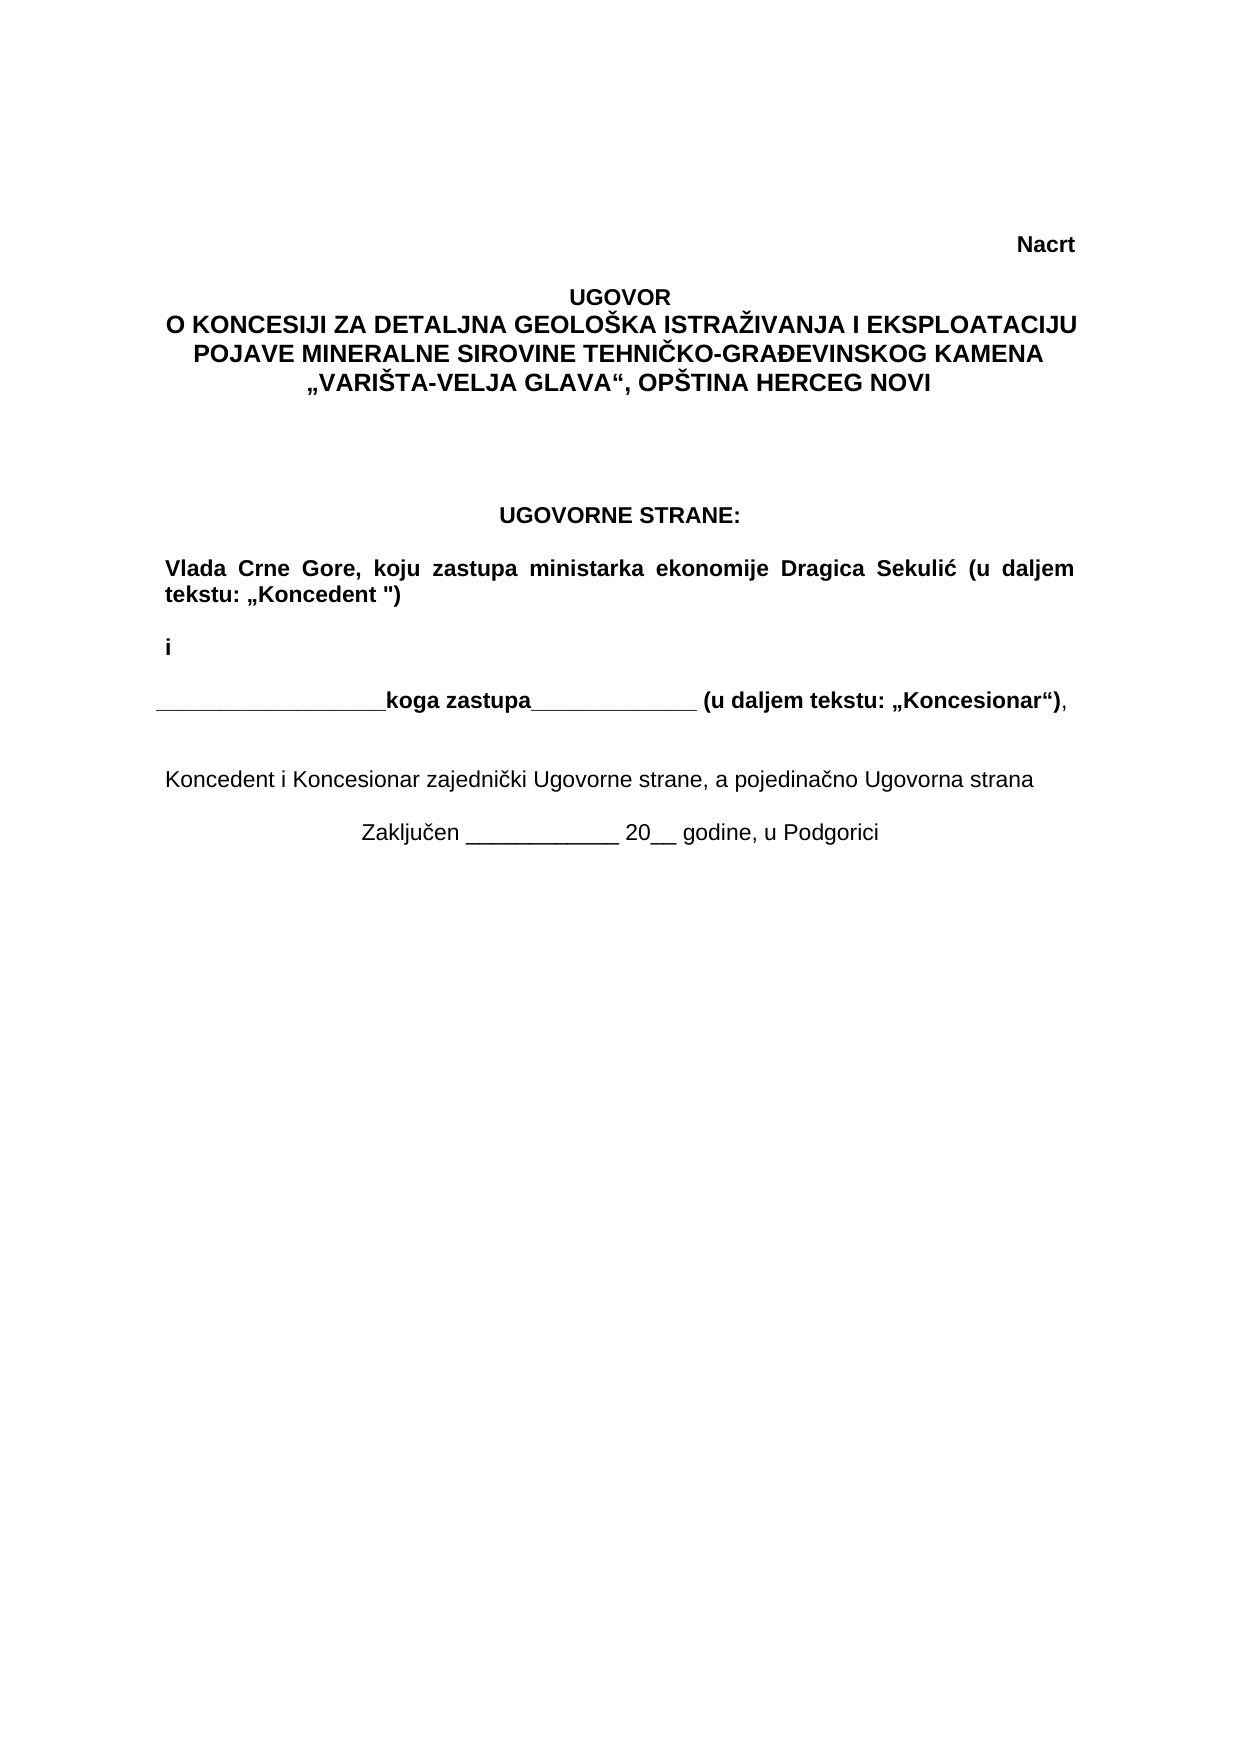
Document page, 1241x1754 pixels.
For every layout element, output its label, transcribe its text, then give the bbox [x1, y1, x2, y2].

text Zaključen ____________ 20__ godine, u Podgorici [165, 818, 1075, 845]
text Nacrt [165, 231, 1075, 258]
text Vlada Crne Gore, koju zastupa ministarka ekonomije Dragica Sekulić (u daljem tekstu: „Koncedent ") [165, 555, 1075, 608]
text Koncedent i Koncesionar zajednički Ugovorne strane, a pojedinačno Ugovorna strana [165, 766, 1075, 792]
text UGOVOR [165, 284, 1075, 311]
text UGOVORNE STRANE: [165, 502, 1075, 528]
text i [165, 634, 1075, 660]
text __________________koga zastupa_____________ (u daljem tekstu: „Koncesionar“), [150, 687, 1087, 713]
text O KONCESIJI ZA DETALJNA GEOLOŠKA ISTRAŽIVANJA I EKSPLOATACIJU POJAVE MINERALNE SIROVINE TEHNIČKO-GRAĐEVINSKOG KAMENA „VARIŠTA-VELJA GLAVA“, OPŠTINA HERCEG NOVI [150, 311, 1087, 397]
